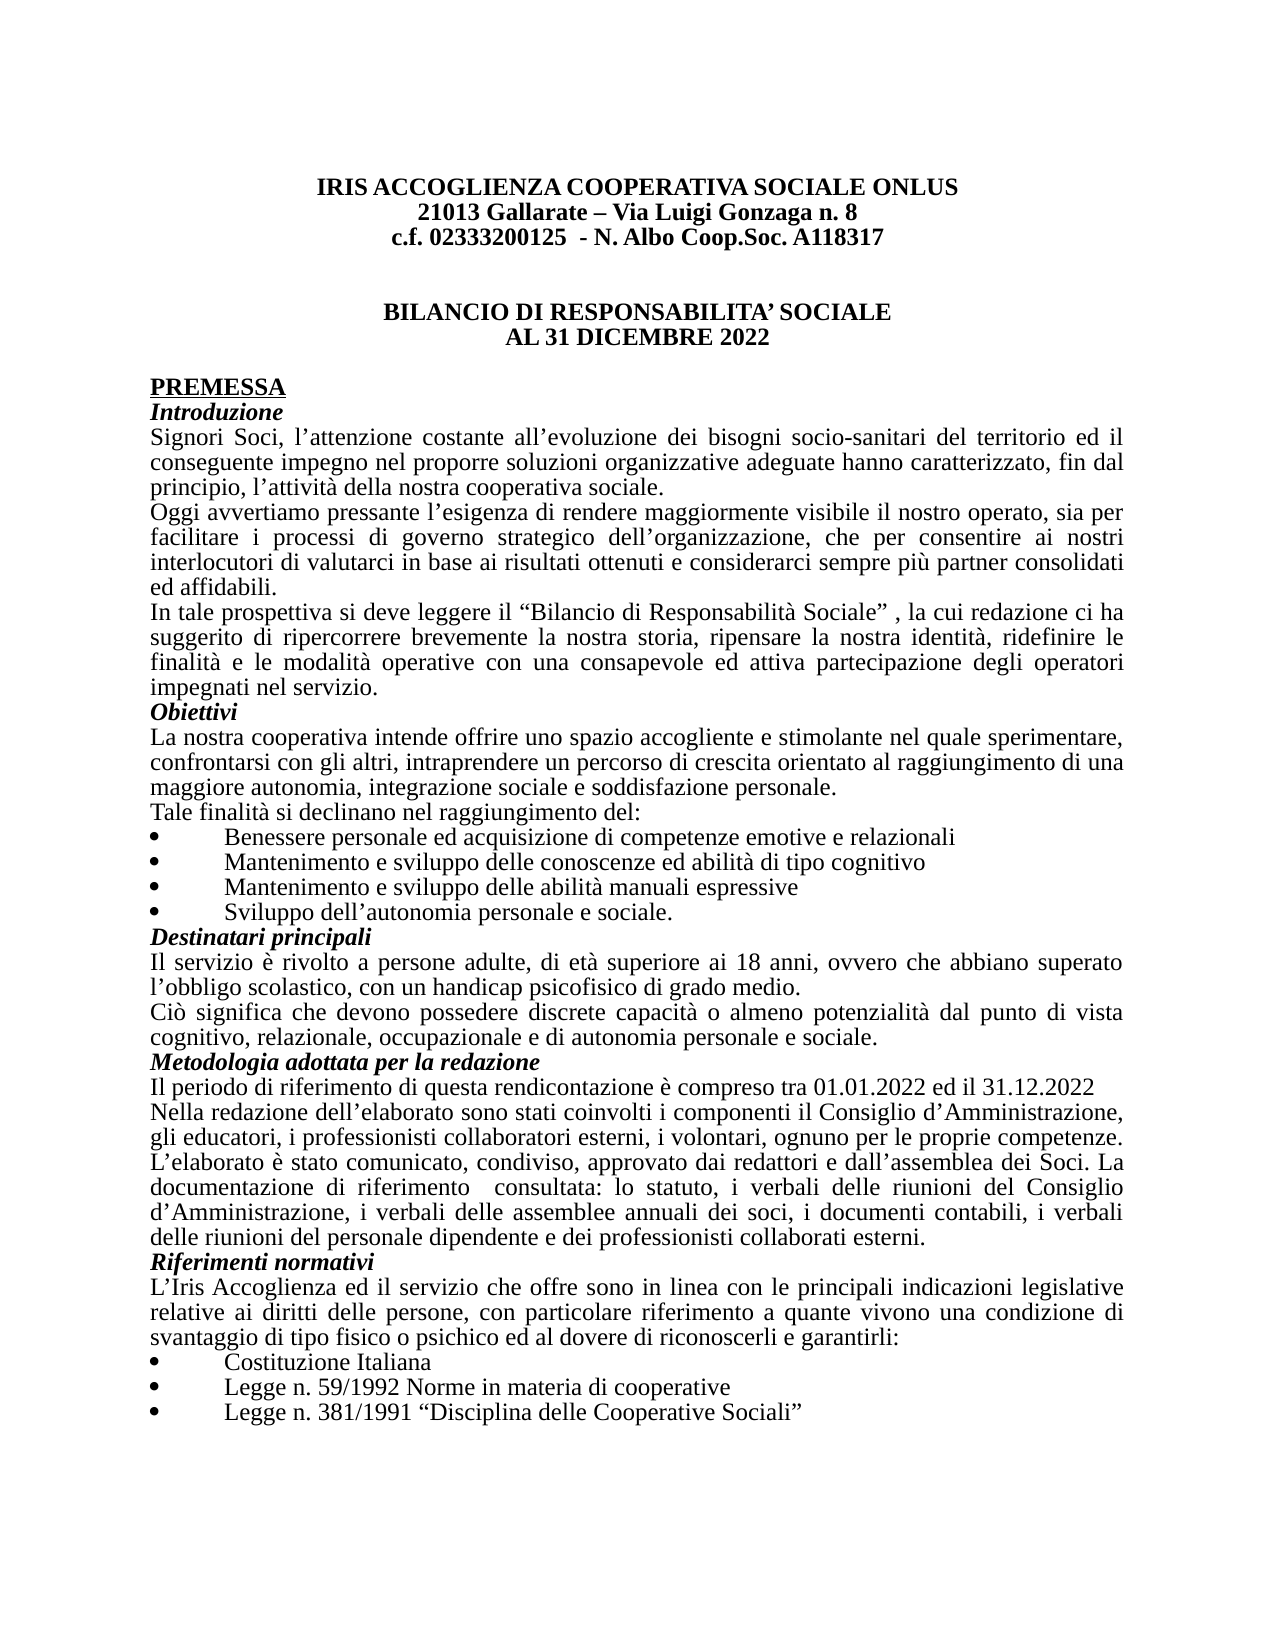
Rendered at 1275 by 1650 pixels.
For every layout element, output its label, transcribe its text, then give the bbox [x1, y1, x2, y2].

list Mantenimento e sviluppo delle conoscenze ed abilità di tipo cognitivo [150, 850, 1125, 875]
text In tale prospettiva si deve leggere il “Bilancio di Responsabilità Sociale” , la cui redazione ci ha suggerito di ripercorrere brevemente la nostra storia, ripensare la nostra identità, ridefinire le finalità e le modalità operative con una consapevole ed attiva partecipazione degli operatori impegnati nel servizio. [150, 600, 1125, 700]
list Legge n. 381/1991 “Disciplina delle Cooperative Sociali” [150, 1400, 1125, 1425]
text Ciò significa che devono possedere discrete capacità o almeno potenzialità dal punto di vista cognitivo, relazionale, occupazionale e di autonomia personale e sociale. [150, 1000, 1125, 1050]
text AL 31 DICEMBRE 2022 [150, 325, 1125, 350]
list Sviluppo dell’autonomia personale e sociale. [150, 900, 1125, 925]
text c.f. 02333200125 - N. Albo Coop.Soc. A118317 [150, 225, 1125, 250]
list Costituzione Italiana [150, 1350, 1125, 1375]
text Il servizio è rivolto a persone adulte, di età superiore ai 18 anni, ovvero che abbiano superato l’obbligo scolastico, con un handicap psicofisico di grado medio. [150, 950, 1125, 1000]
text Destinatari principali [150, 925, 1125, 950]
list Mantenimento e sviluppo delle abilità manuali espressive [150, 875, 1125, 900]
text Il periodo di riferimento di questa rendicontazione è compreso tra 01.01.2022 ed il 31.12.2022 [150, 1075, 1125, 1100]
text Obiettivi [150, 700, 1125, 725]
text Oggi avvertiamo pressante l’esigenza di rendere maggiormente visibile il nostro operato, sia per facilitare i processi di governo strategico dell’organizzazione, che per consentire ai nostri interlocutori di valutarci in base ai risultati ottenuti e considerarci sempre più partner consolidati ed affidabili. [150, 500, 1125, 600]
text IRIS ACCOGLIENZA COOPERATIVA SOCIALE ONLUS [150, 175, 1125, 200]
text BILANCIO DI RESPONSABILITA’ SOCIALE [150, 300, 1125, 325]
text Tale finalità si declinano nel raggiungimento del: [150, 800, 1125, 825]
list Legge n. 59/1992 Norme in materia di cooperative [150, 1375, 1125, 1400]
text La nostra cooperativa intende offrire uno spazio accogliente e stimolante nel quale sperimentare, confrontarsi con gli altri, intraprendere un percorso di crescita orientato al raggiungimento di una maggiore autonomia, integrazione sociale e soddisfazione personale. [150, 725, 1125, 800]
text 21013 Gallarate – Via Luigi Gonzaga n. 8 [150, 200, 1125, 225]
text Riferimenti normativi [150, 1250, 1125, 1275]
text Nella redazione dell’elaborato sono stati coinvolti i componenti il Consiglio d’Amministrazione, gli educatori, i professionisti collaboratori esterni, i volontari, ognuno per le proprie competenze. L’elaborato è stato comunicato, condiviso, approvato dai redattori e dall’assemblea dei Soci. La documentazione di riferimento consultata: lo statuto, i verbali delle riunioni del Consiglio d’Amministrazione, i verbali delle assemblee annuali dei soci, i documenti contabili, i verbali delle riunioni del personale dipendente e dei professionisti collaborati esterni. [150, 1100, 1125, 1250]
list Benessere personale ed acquisizione di competenze emotive e relazionali [150, 825, 1125, 850]
text Metodologia adottata per la redazione [150, 1050, 1125, 1075]
text Introduzione [150, 400, 1125, 425]
text Signori Soci, l’attenzione costante all’evoluzione dei bisogni socio-sanitari del territorio ed il conseguente impegno nel proporre soluzioni organizzative adeguate hanno caratterizzato, fin dal principio, l’attività della nostra cooperativa sociale. [150, 425, 1125, 500]
text PREMESSA [150, 375, 1125, 400]
text L’Iris Accoglienza ed il servizio che offre sono in linea con le principali indicazioni legislative relative ai diritti delle persone, con particolare riferimento a quante vivono una condizione di svantaggio di tipo fisico o psichico ed al dovere di riconoscerli e garantirli: [150, 1275, 1125, 1350]
